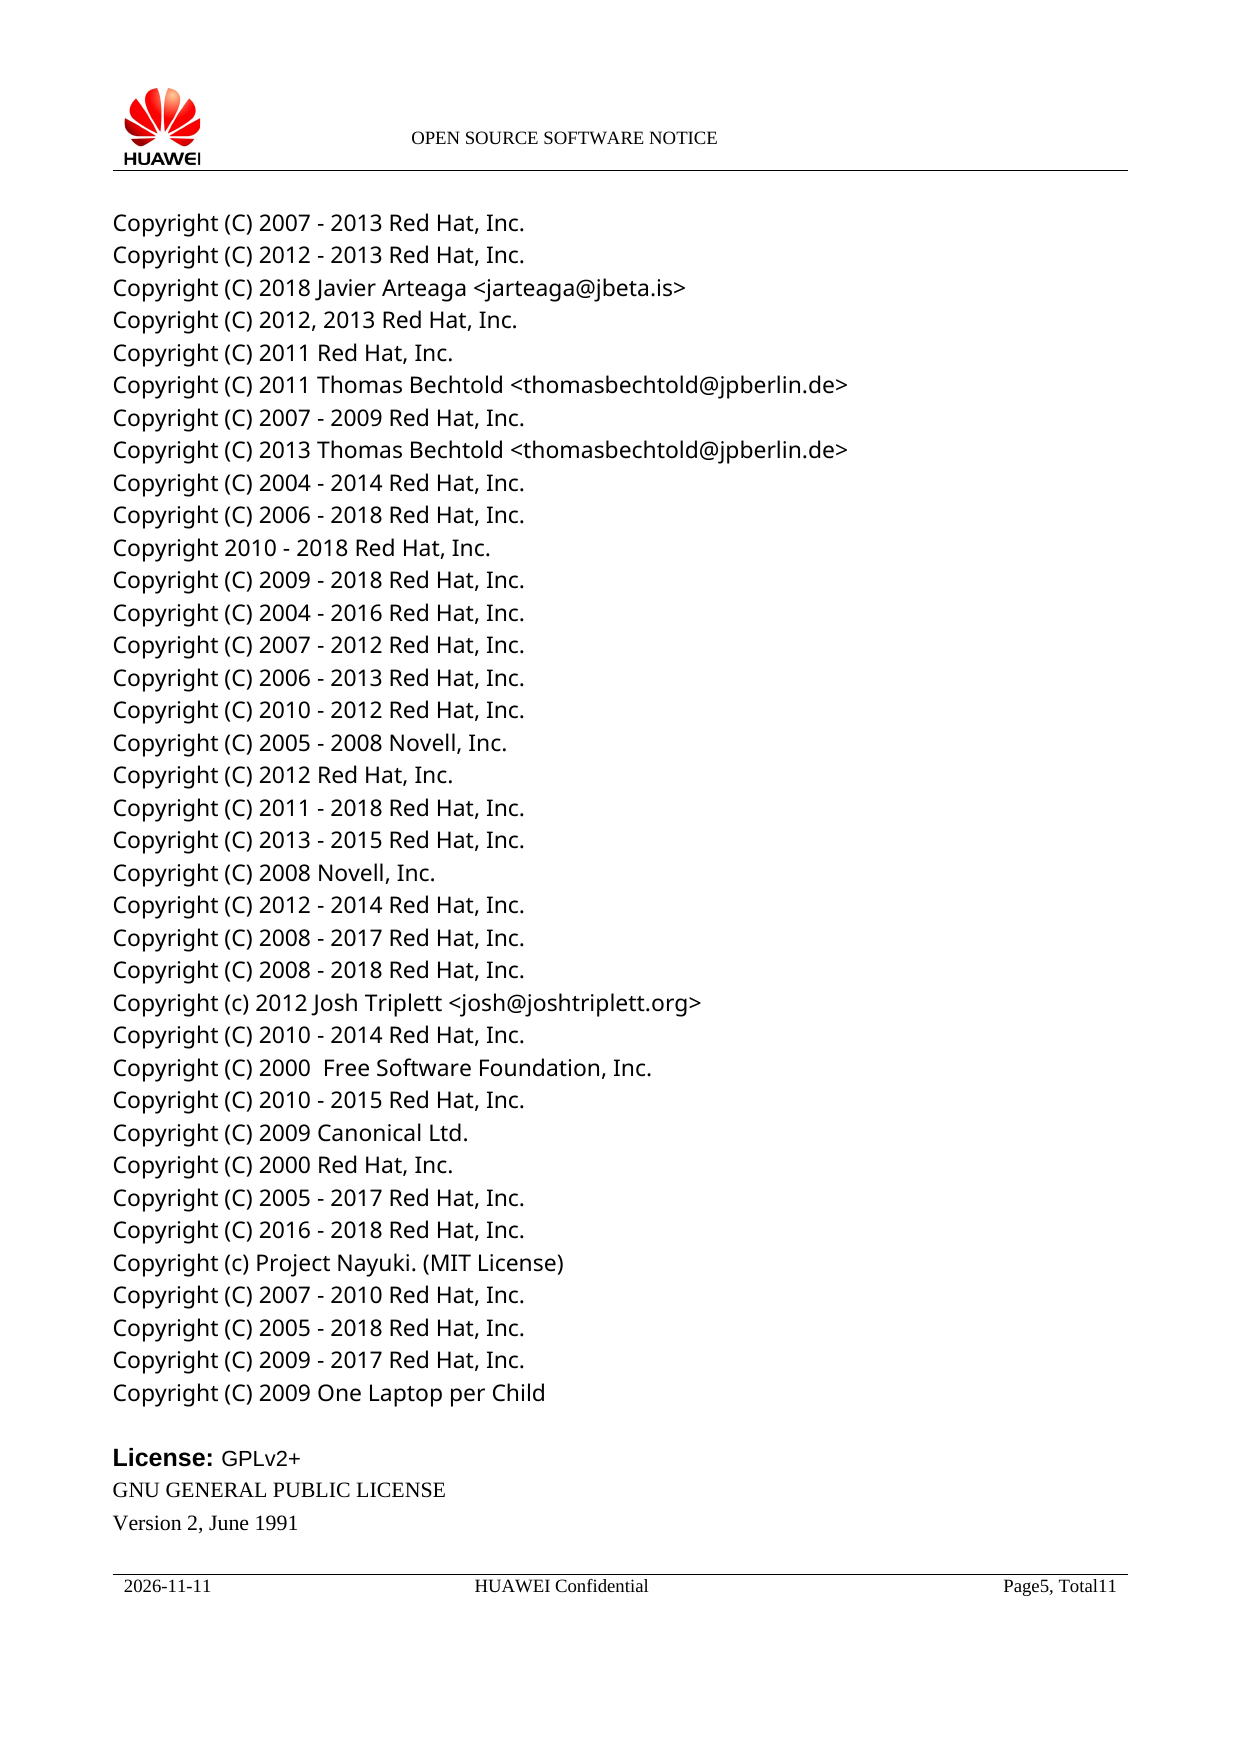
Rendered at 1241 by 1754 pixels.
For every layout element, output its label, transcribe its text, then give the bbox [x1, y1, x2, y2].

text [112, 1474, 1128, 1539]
picture [124, 88, 201, 165]
text License: GPLv2+ [112, 1441, 1128, 1474]
